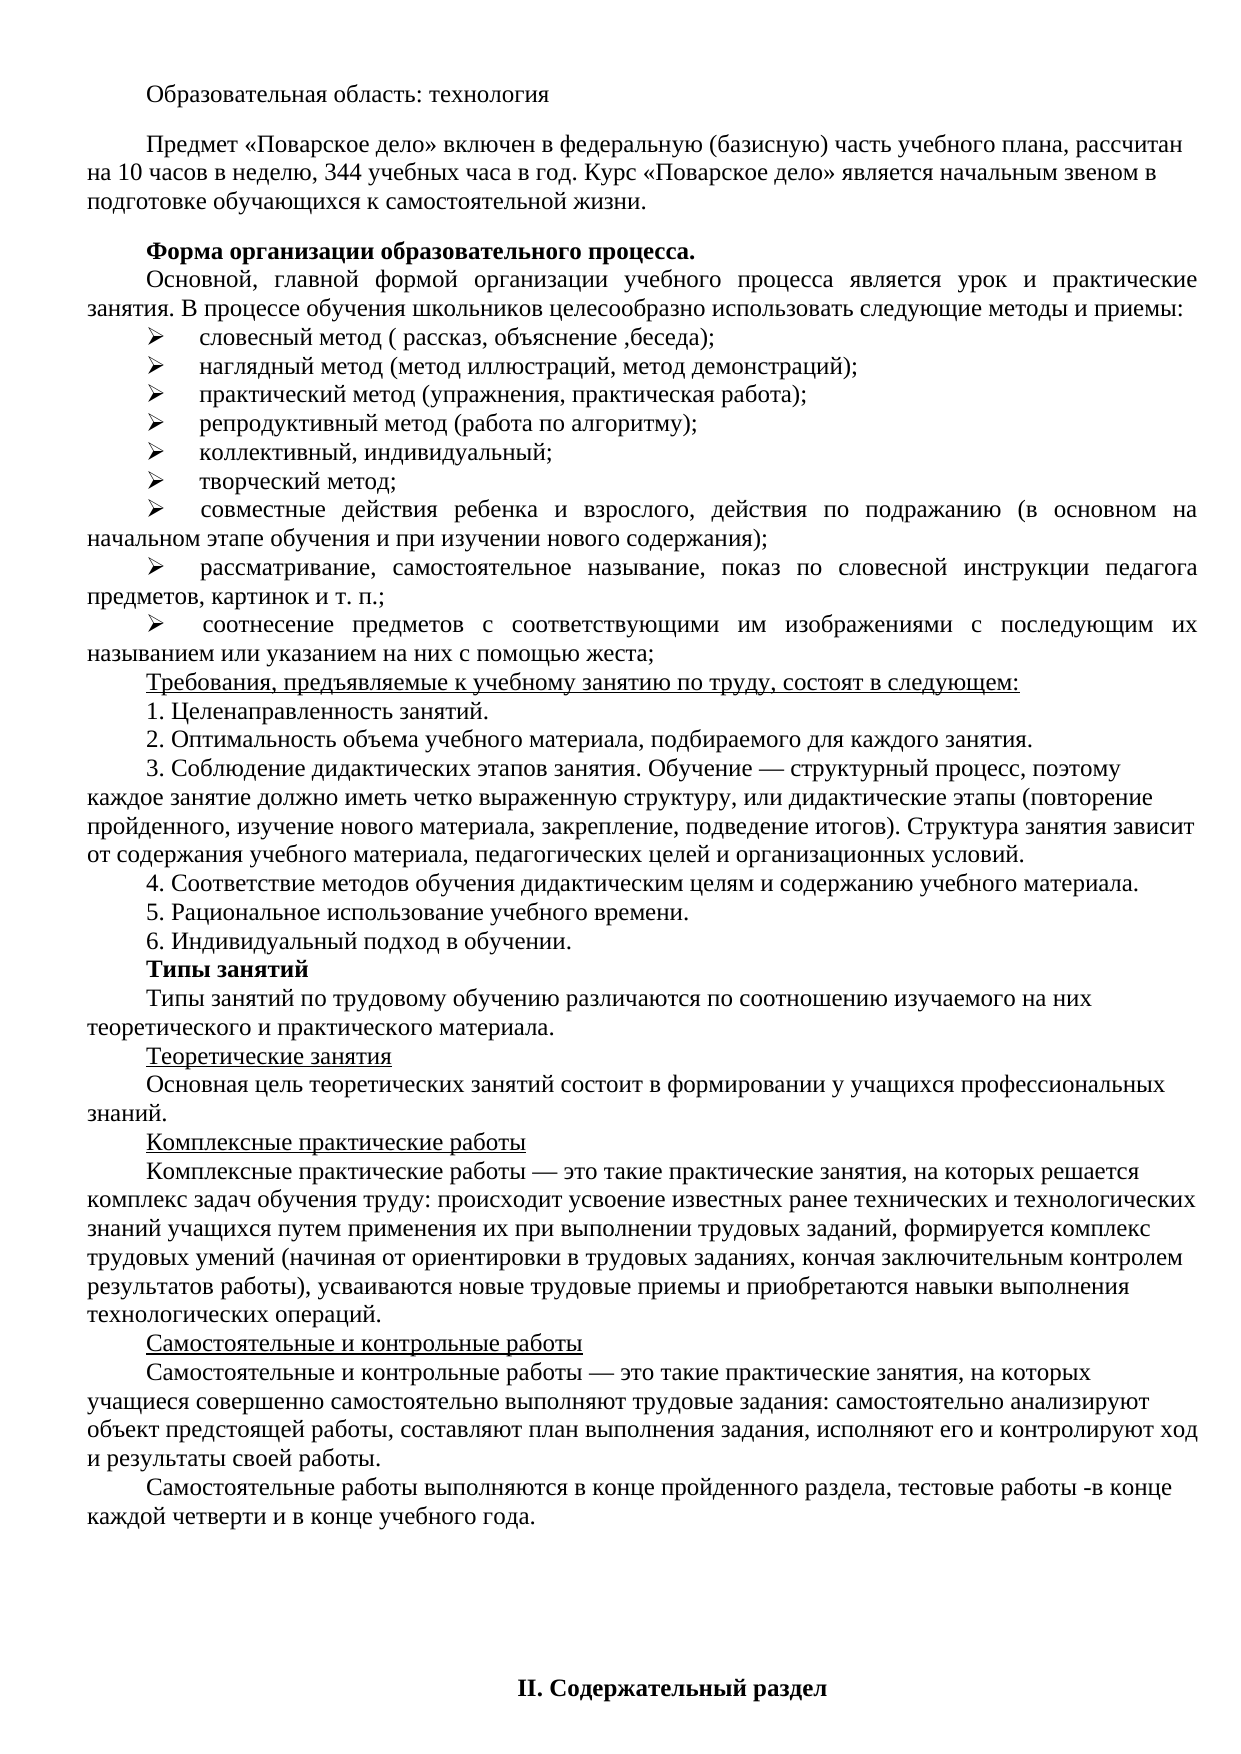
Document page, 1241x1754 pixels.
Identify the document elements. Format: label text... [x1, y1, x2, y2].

text Требования, предъявляемые к учебному занятию по труду, состоят в следующем: [87, 667, 1198, 696]
text Комплексные практические работы — это такие практические занятия, на которых решается комплекс задач обучения труду: происходит усвоение известных ранее технических и технологических знаний учащихся путем применения их при выполнении трудовых заданий, формируется комплекс трудовых умений (начиная от ориентировки в трудовых заданиях, кончая заключительным контролем результатов работы), усваиваются новые трудовые приемы и приобретаются навыки выполнения технологических операций. [87, 1156, 1198, 1328]
text 5. Рациональное использование учебного времени. [87, 897, 1198, 926]
text 3. Соблюдение дидактических этапов занятия. Обучение — структурный процесс, поэтому каждое занятие должно иметь четко выраженную структуру, или дидактические этапы (повторение пройденного, изучение нового материала, закрепление, подведение итогов). Структура занятия зависит от содержания учебного материала, педагогических целей и организационных условий. [87, 753, 1198, 868]
text Типы занятий по трудовому обучению различаются по соотношению изучаемого на них теоретического и практического материала. [87, 983, 1198, 1041]
list практический метод (упражнения, практическая работа); [87, 379, 1198, 408]
text 4. Соответствие методов обучения дидактическим целям и содержанию учебного материала. [87, 868, 1198, 897]
list репродуктивный метод (работа по алгоритму); [87, 408, 1198, 437]
list творческий метод; [87, 466, 1198, 494]
text 1. Целенаправленность занятий. [87, 696, 1198, 724]
text Самостоятельные и контрольные работы — это такие практические занятия, на которых учащиеся совершенно самостоятельно выполняют трудовые задания: самостоятельно анализируют объект предстоящей работы, составляют план выполнения задания, исполняют его и контролируют ход и результаты своей работы. [87, 1357, 1198, 1472]
text Комплексные практические работы [87, 1127, 1198, 1156]
text Самостоятельные и контрольные работы [87, 1328, 1198, 1357]
text Образовательная область: технология [87, 79, 1198, 108]
text 2. Оптимальность объема учебного материала, подбираемого для каждого занятия. [87, 724, 1198, 753]
text Теоретические занятия [87, 1041, 1198, 1069]
list соотнесение предметов с соответствующими им изображениями с последующим их называнием или указанием на них с помощью жеста; [87, 609, 1198, 667]
text II. Содержательный раздел [87, 1673, 1198, 1702]
text Предмет «Поварское дело» включен в федеральную (базисную) часть учебного плана, рассчитан на 10 часов в неделю, 344 учебных часа в год. Курс «Поварское дело» является начальным звеном в подготовке обучающихся к самостоятельной жизни. [87, 129, 1198, 215]
list словесный метод ( рассказ, объяснение ,беседа); [87, 322, 1198, 351]
list коллективный, индивидуальный; [87, 437, 1198, 466]
list наглядный метод (метод иллюстраций, метод демонстраций); [87, 351, 1198, 379]
list рассматривание, самостоятельное называние, показ по словесной инструкции педагога предметов, картинок и т. п.; [87, 552, 1198, 609]
text Основной, главной формой организации учебного процесса является урок и практические занятия. В процессе обучения школьников целесообразно использовать следующие методы и приемы: [87, 264, 1198, 322]
text Форма организации образовательного процесса. [87, 236, 1198, 264]
text 6. Индивидуальный подход в обучении. [87, 926, 1198, 954]
text Типы занятий [87, 954, 1198, 983]
list совместные действия ребенка и взрослого, действия по подражанию (в основном на начальном этапе обучения и при изучении нового содержания); [87, 494, 1198, 552]
text Основная цель теоретических занятий состоит в формировании у учащихся профессиональных знаний. [87, 1069, 1198, 1127]
text Самостоятельные работы выполняются в конце пройденного раздела, тестовые работы -в конце каждой четверти и в конце учебного года. [87, 1472, 1198, 1529]
